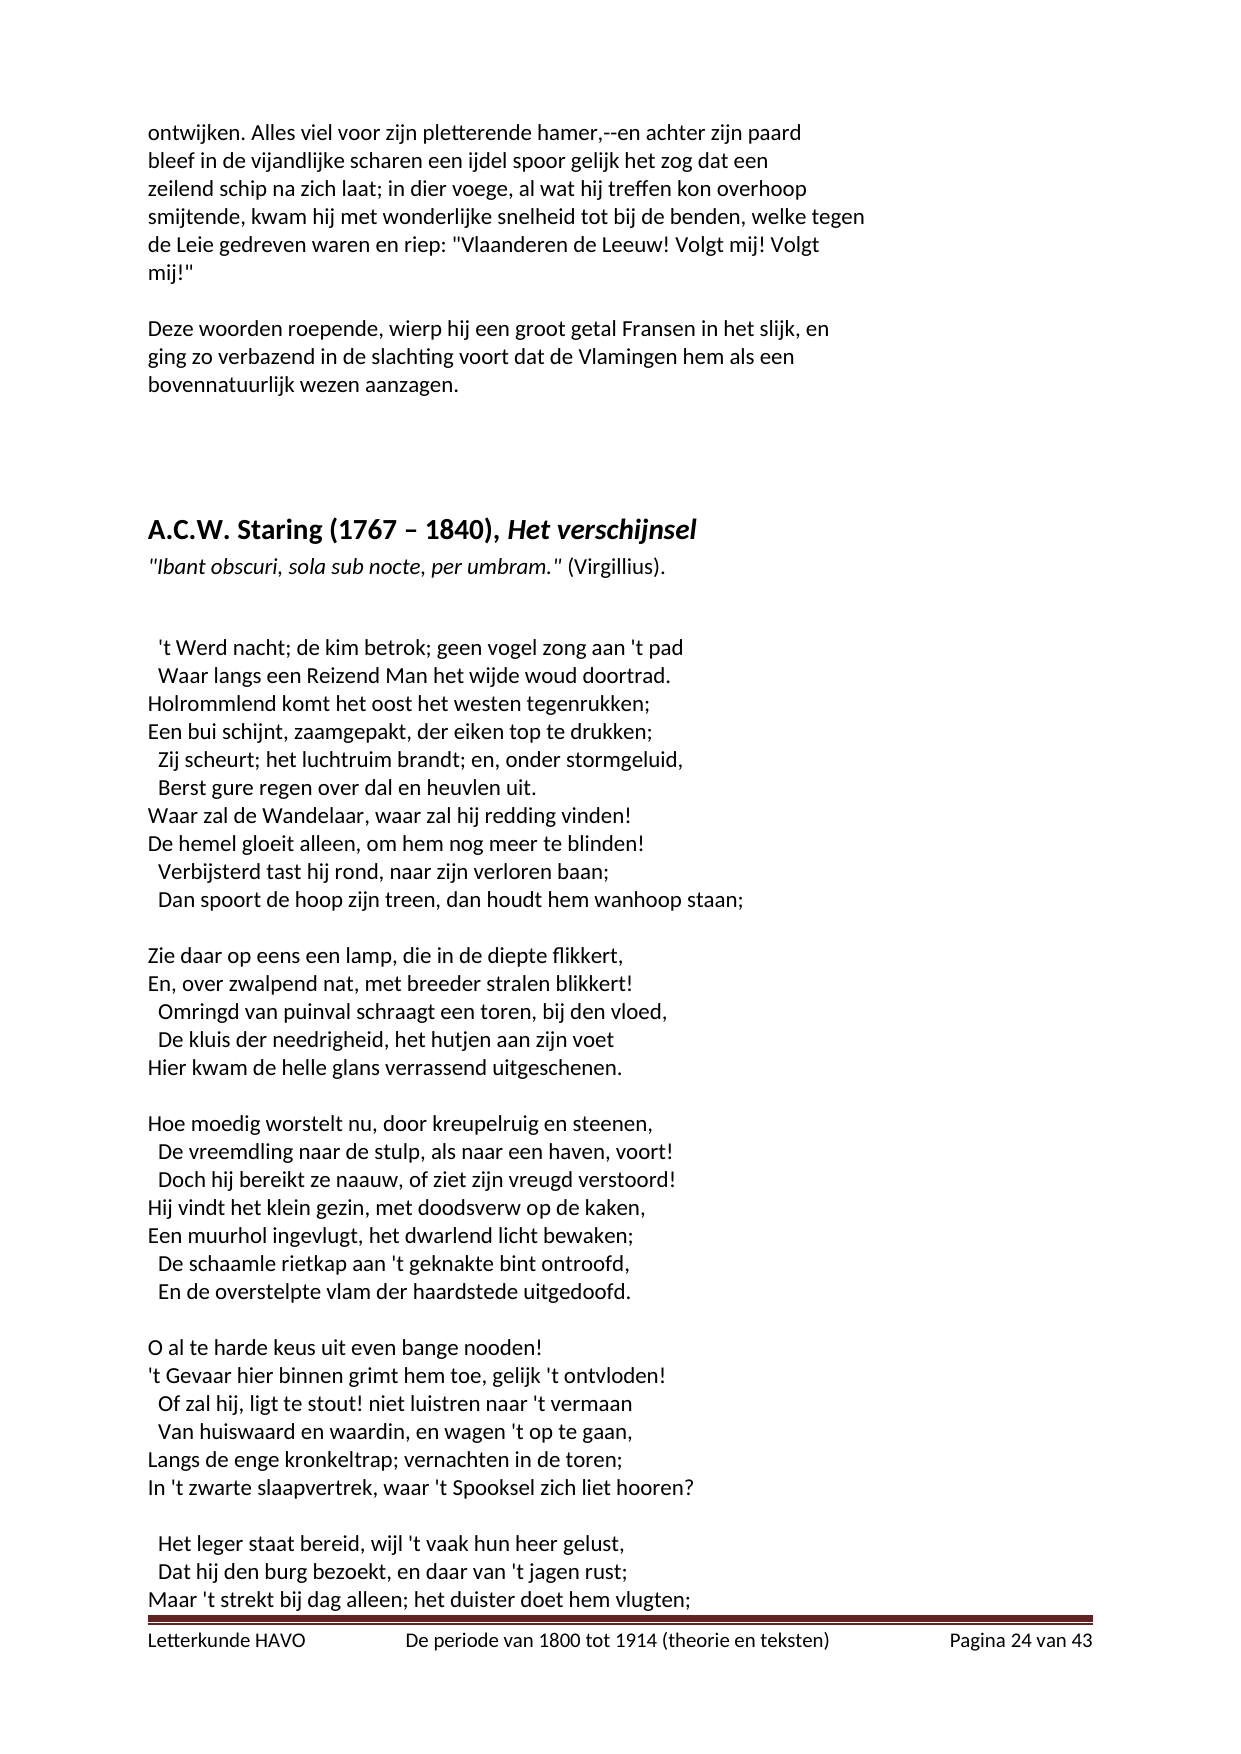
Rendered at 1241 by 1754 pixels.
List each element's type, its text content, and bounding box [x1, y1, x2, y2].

text Maar 't strekt bij dag alleen; het duister doet hem vlugten; [148, 1586, 1093, 1613]
text bleef in de vijandlijke scharen een ijdel spoor gelijk het zog dat een [148, 146, 1093, 174]
text Berst gure regen over dal en heuvlen uit. [148, 773, 1093, 801]
text Een muurhol ingevlugt, het dwarlend licht bewaken; [148, 1221, 1093, 1249]
text De hemel gloeit alleen, om hem nog meer te blinden! [148, 829, 1093, 857]
text Deze woorden roepende, wierp hij een groot getal Fransen in het slijk, en [148, 314, 1093, 342]
text bovennatuurlijk wezen aanzagen. [148, 370, 1093, 398]
text Waar langs een Reizend Man het wijde woud doortrad. [148, 661, 1093, 689]
text ging zo verbazend in de slachting voort dat de Vlamingen hem als een [148, 342, 1093, 370]
subtitle A.C.W. Staring (1767 – 1840), Het verschijnsel [148, 511, 1093, 546]
text En de overstelpte vlam der haardstede uitgedoofd. [148, 1277, 1093, 1305]
text Zie daar op eens een lamp, die in de diepte flikkert, [148, 941, 1093, 969]
text Langs de enge kronkeltrap; vernachten in de toren; [148, 1445, 1093, 1473]
text ontwijken. Alles viel voor zijn pletterende hamer,--en achter zijn paard [148, 118, 1093, 146]
text zeilend schip na zich laat; in dier voege, al wat hij treffen kon overhoop [148, 174, 1093, 202]
text De vreemdling naar de stulp, als naar een haven, voort! [148, 1137, 1093, 1165]
text Hij vindt het klein gezin, met doodsverw op de kaken, [148, 1193, 1093, 1221]
text Of zal hij, ligt te stout! niet luistren naar 't vermaan [148, 1389, 1093, 1417]
text Verbijsterd tast hij rond, naar zijn verloren baan; [148, 857, 1093, 885]
text Hier kwam de helle glans verrassend uitgeschenen. [148, 1053, 1093, 1081]
text Holrommlend komt het oost het westen tegenrukken; [148, 689, 1093, 717]
text "Ibant obscuri, sola sub nocte, per umbram." (Virgillius). [148, 552, 1093, 580]
text smijtende, kwam hij met wonderlijke snelheid tot bij de benden, welke tegen [148, 202, 1093, 230]
text O al te harde keus uit even bange nooden! [148, 1333, 1093, 1361]
text Waar zal de Wandelaar, waar zal hij redding vinden! [148, 801, 1093, 829]
text Hoe moedig worstelt nu, door kreupelruig en steenen, [148, 1109, 1093, 1137]
text 't Werd nacht; de kim betrok; geen vogel zong aan 't pad [148, 633, 1093, 661]
text En, over zwalpend nat, met breeder stralen blikkert! [148, 969, 1093, 997]
text Van huiswaard en waardin, en wagen 't op te gaan, [148, 1417, 1093, 1445]
text Zij scheurt; het luchtruim brandt; en, onder stormgeluid, [148, 745, 1093, 773]
text In 't zwarte slaapvertrek, waar 't Spooksel zich liet hooren? [148, 1473, 1093, 1501]
text De schaamle rietkap aan 't geknakte bint ontroofd, [148, 1249, 1093, 1277]
text Omringd van puinval schraagt een toren, bij den vloed, [148, 997, 1093, 1025]
text Het leger staat bereid, wijl 't vaak hun heer gelust, [148, 1529, 1093, 1557]
text 't Gevaar hier binnen grimt hem toe, gelijk 't ontvloden! [148, 1361, 1093, 1389]
text de Leie gedreven waren en riep: "Vlaanderen de Leeuw! Volgt mij! Volgt [148, 230, 1093, 258]
text Dan spoort de hoop zijn treen, dan houdt hem wanhoop staan; [148, 885, 1093, 913]
text mij!" [148, 258, 1093, 286]
text Dat hij den burg bezoekt, en daar van 't jagen rust; [148, 1557, 1093, 1586]
text Doch hij bereikt ze naauw, of ziet zijn vreugd verstoord! [148, 1165, 1093, 1193]
text Een bui schijnt, zaamgepakt, der eiken top te drukken; [148, 717, 1093, 745]
text De kluis der needrigheid, het hutjen aan zijn voet [148, 1025, 1093, 1053]
